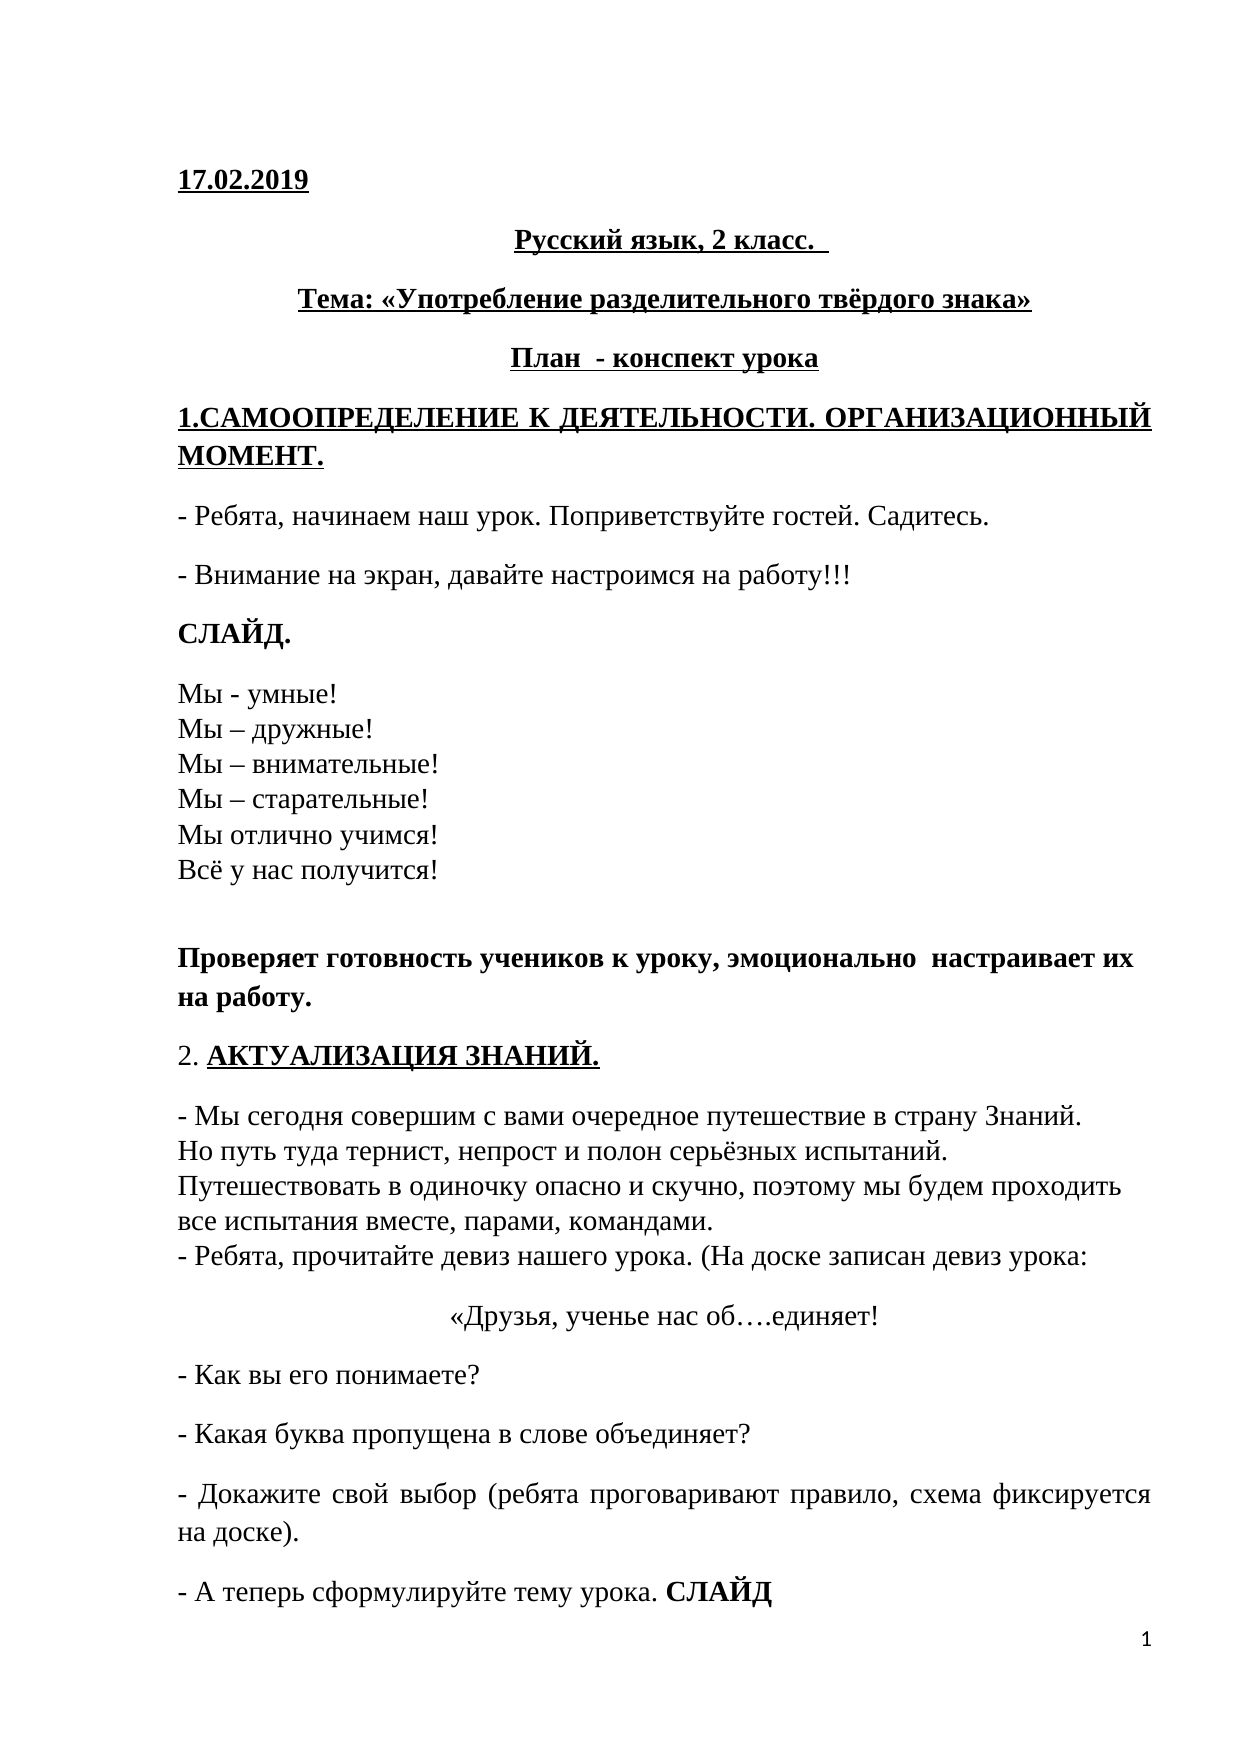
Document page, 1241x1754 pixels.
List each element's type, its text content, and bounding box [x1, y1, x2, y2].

text 17.02.2019 [177, 162, 1152, 196]
text План - конспект урока [177, 341, 1152, 374]
text Тема: «Употребление разделительного твёрдого знака» [177, 281, 1152, 315]
text - А теперь сформулируйте тему урока. СЛАЙД [177, 1574, 1152, 1607]
text - Ребята, начинаем наш урок. Поприветствуйте гостей. Садитесь. [177, 498, 1152, 531]
text - Докажите свой выбор (ребята проговаривают правило, схема фиксируется на доске). [177, 1476, 1152, 1548]
text СЛАЙД. [177, 617, 1152, 650]
text 2. АКТУАЛИЗАЦИЯ ЗНАНИЙ. [177, 1038, 1152, 1072]
text - Внимание на экран, давайте настроимся на работу!!! [177, 557, 1152, 591]
text - Мы сегодня совершим с вами очередное путешествие в страну Знаний. [177, 1098, 1152, 1131]
text Мы – внимательные! [177, 746, 1152, 780]
text Проверяет готовность учеников к уроку, эмоционально настраивает их на работу. [177, 940, 1152, 1012]
text 1.САМООПРЕДЕЛЕНИЕ К ДЕЯТЕЛЬНОСТИ. ОРГАНИЗАЦИОННЫЙ МОМЕНТ. [177, 430, 1152, 472]
text «Друзья, ученье нас об….единяет! [177, 1298, 1152, 1331]
text Мы отлично учимся! [177, 817, 1152, 850]
text - Какая буква пропущена в слове объединяет? [177, 1417, 1152, 1450]
text 1.САМООПРЕДЕЛЕНИЕ К ДЕЯТЕЛЬНОСТИ. ОРГАНИЗАЦИОННЫЙ МОМЕНТ. [177, 400, 1152, 429]
text Но путь туда тернист, непрост и полон серьёзных испытаний. [177, 1133, 1152, 1166]
text Мы - умные! [177, 676, 1152, 709]
text Русский язык, 2 класс. [177, 222, 1152, 255]
text Всё у нас получится! [177, 852, 1152, 886]
text - Ребята, прочитайте девиз нашего урока. (На доске записан девиз урока: [177, 1238, 1152, 1272]
text - Как вы его понимаете? [177, 1357, 1152, 1391]
text Мы – дружные! [177, 711, 1152, 745]
text Путешествовать в одиночку опасно и скучно, поэтому мы будем проходить все испытания вместе, парами, командами. [177, 1168, 1152, 1237]
text Мы – старательные! [177, 782, 1152, 815]
